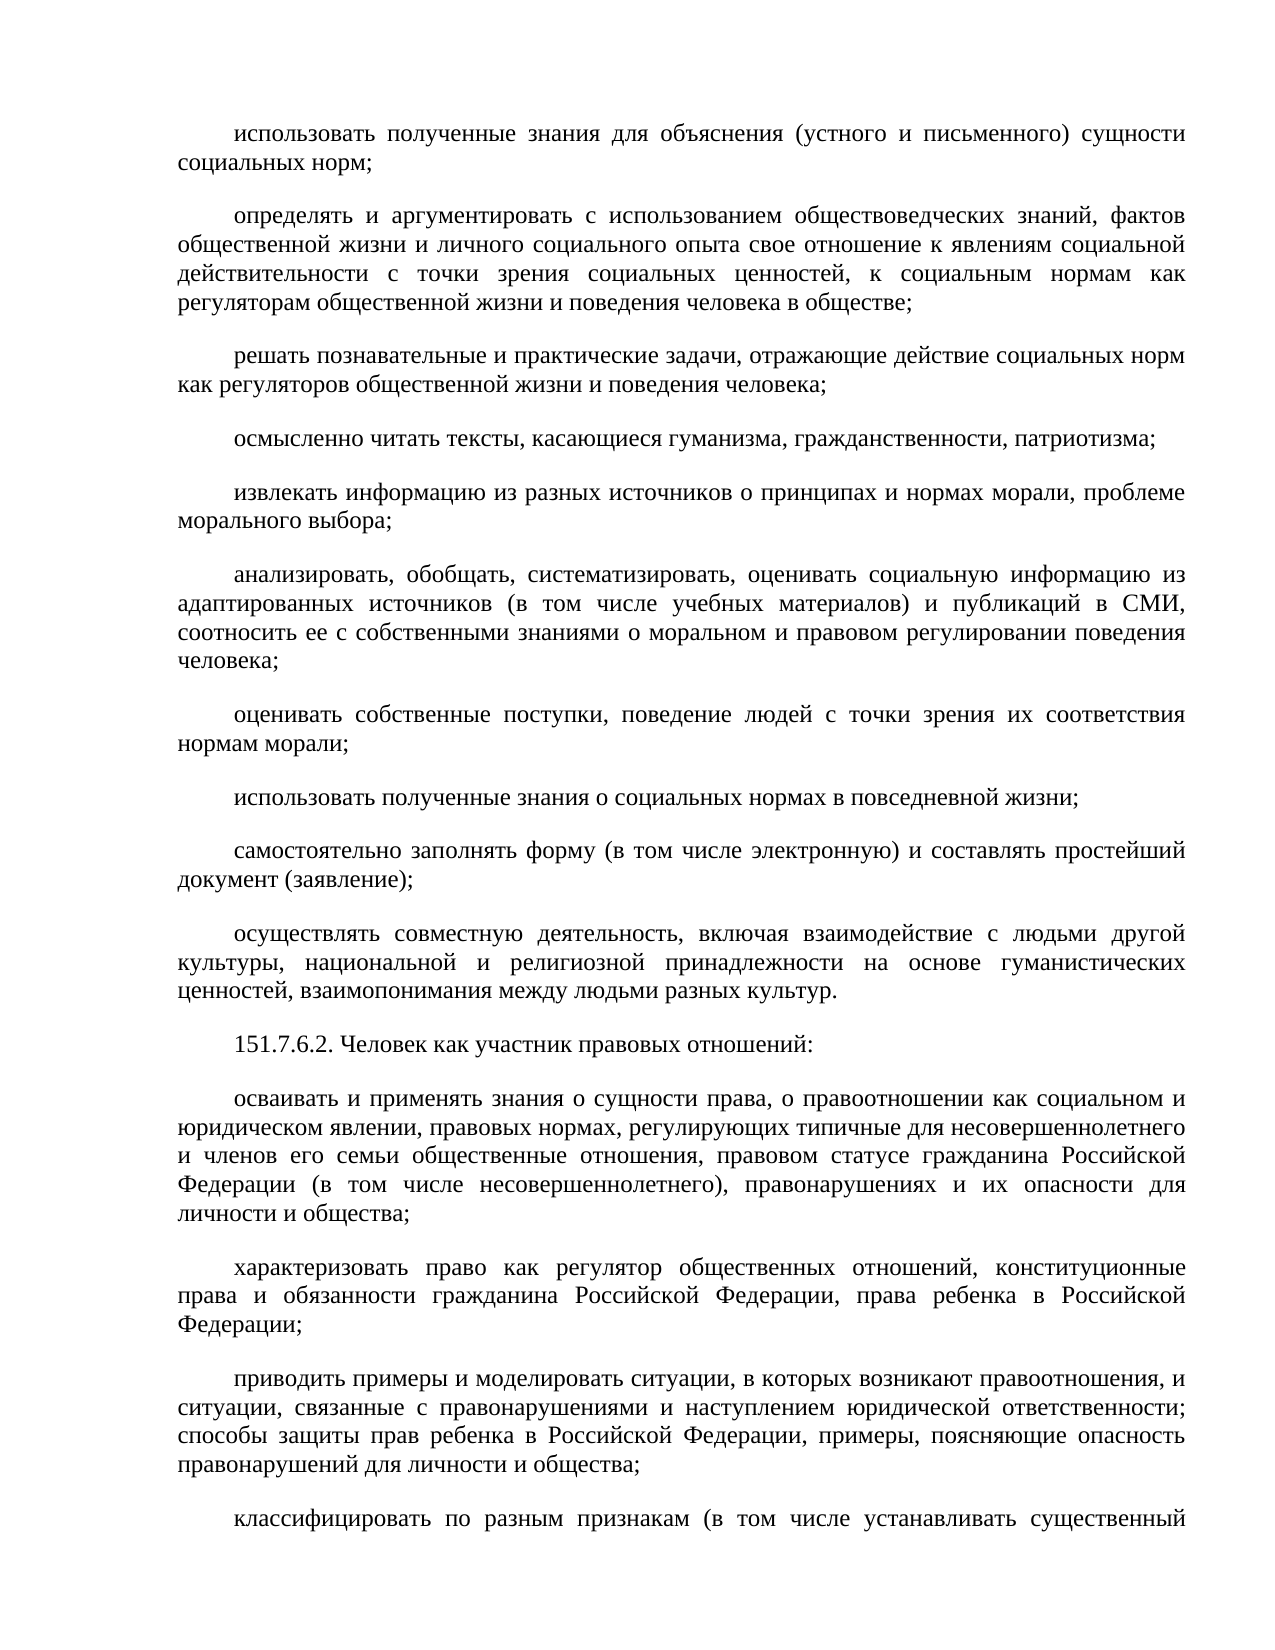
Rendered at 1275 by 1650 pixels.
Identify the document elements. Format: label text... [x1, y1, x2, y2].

text анализировать, обобщать, систематизировать, оценивать социальную информацию из адаптированных источников (в том числе учебных материалов) и публикаций в СМИ, соотносить ее с собственными знаниями о моральном и правовом регулировании поведения человека; [177, 559, 1186, 674]
text осуществлять совместную деятельность, включая взаимодействие с людьми другой культуры, национальной и религиозной принадлежности на основе гуманистических ценностей, взаимопонимания между людьми разных культур. [177, 918, 1186, 1004]
text самостоятельно заполнять форму (в том числе электронную) и составлять простейший документ (заявление); [177, 836, 1186, 893]
text характеризовать право как регулятор общественных отношений, конституционные права и обязанности гражданина Российской Федерации, права ребенка в Российской Федерации; [177, 1252, 1186, 1338]
text оценивать собственные поступки, поведение людей с точки зрения их соответствия нормам морали; [177, 699, 1186, 757]
text извлекать информацию из разных источников о принципах и нормах морали, проблеме морального выбора; [177, 477, 1186, 534]
text осваивать и применять знания о сущности права, о правоотношении как социальном и юридическом явлении, правовых нормах, регулирующих типичные для несовершеннолетнего и членов его семьи общественные отношения, правовом статусе гражданина Российской Федерации (в том числе несовершеннолетнего), правонарушениях и их опасности для личности и общества; [177, 1083, 1186, 1227]
text использовать полученные знания для объяснения (устного и письменного) сущности социальных норм; [177, 118, 1186, 176]
text осмысленно читать тексты, касающиеся гуманизма, гражданственности, патриотизма; [177, 423, 1186, 452]
text приводить примеры и моделировать ситуации, в которых возникают правоотношения, и ситуации, связанные с правонарушениями и наступлением юридической ответственности; способы защиты прав ребенка в Российской Федерации, примеры, поясняющие опасность правонарушений для личности и общества; [177, 1363, 1186, 1478]
text использовать полученные знания о социальных нормах в повседневной жизни; [177, 782, 1186, 811]
text решать познавательные и практические задачи, отражающие действие социальных норм как регуляторов общественной жизни и поведения человека; [177, 341, 1186, 398]
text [177, 1503, 1186, 1532]
text определять и аргументировать с использованием обществоведческих знаний, фактов общественной жизни и личного социального опыта свое отношение к явлениям социальной действительности с точки зрения социальных ценностей, к социальным нормам как регуляторам общественной жизни и поведения человека в обществе; [177, 201, 1186, 316]
text 151.7.6.2. Человек как участник правовых отношений: [177, 1029, 1186, 1058]
